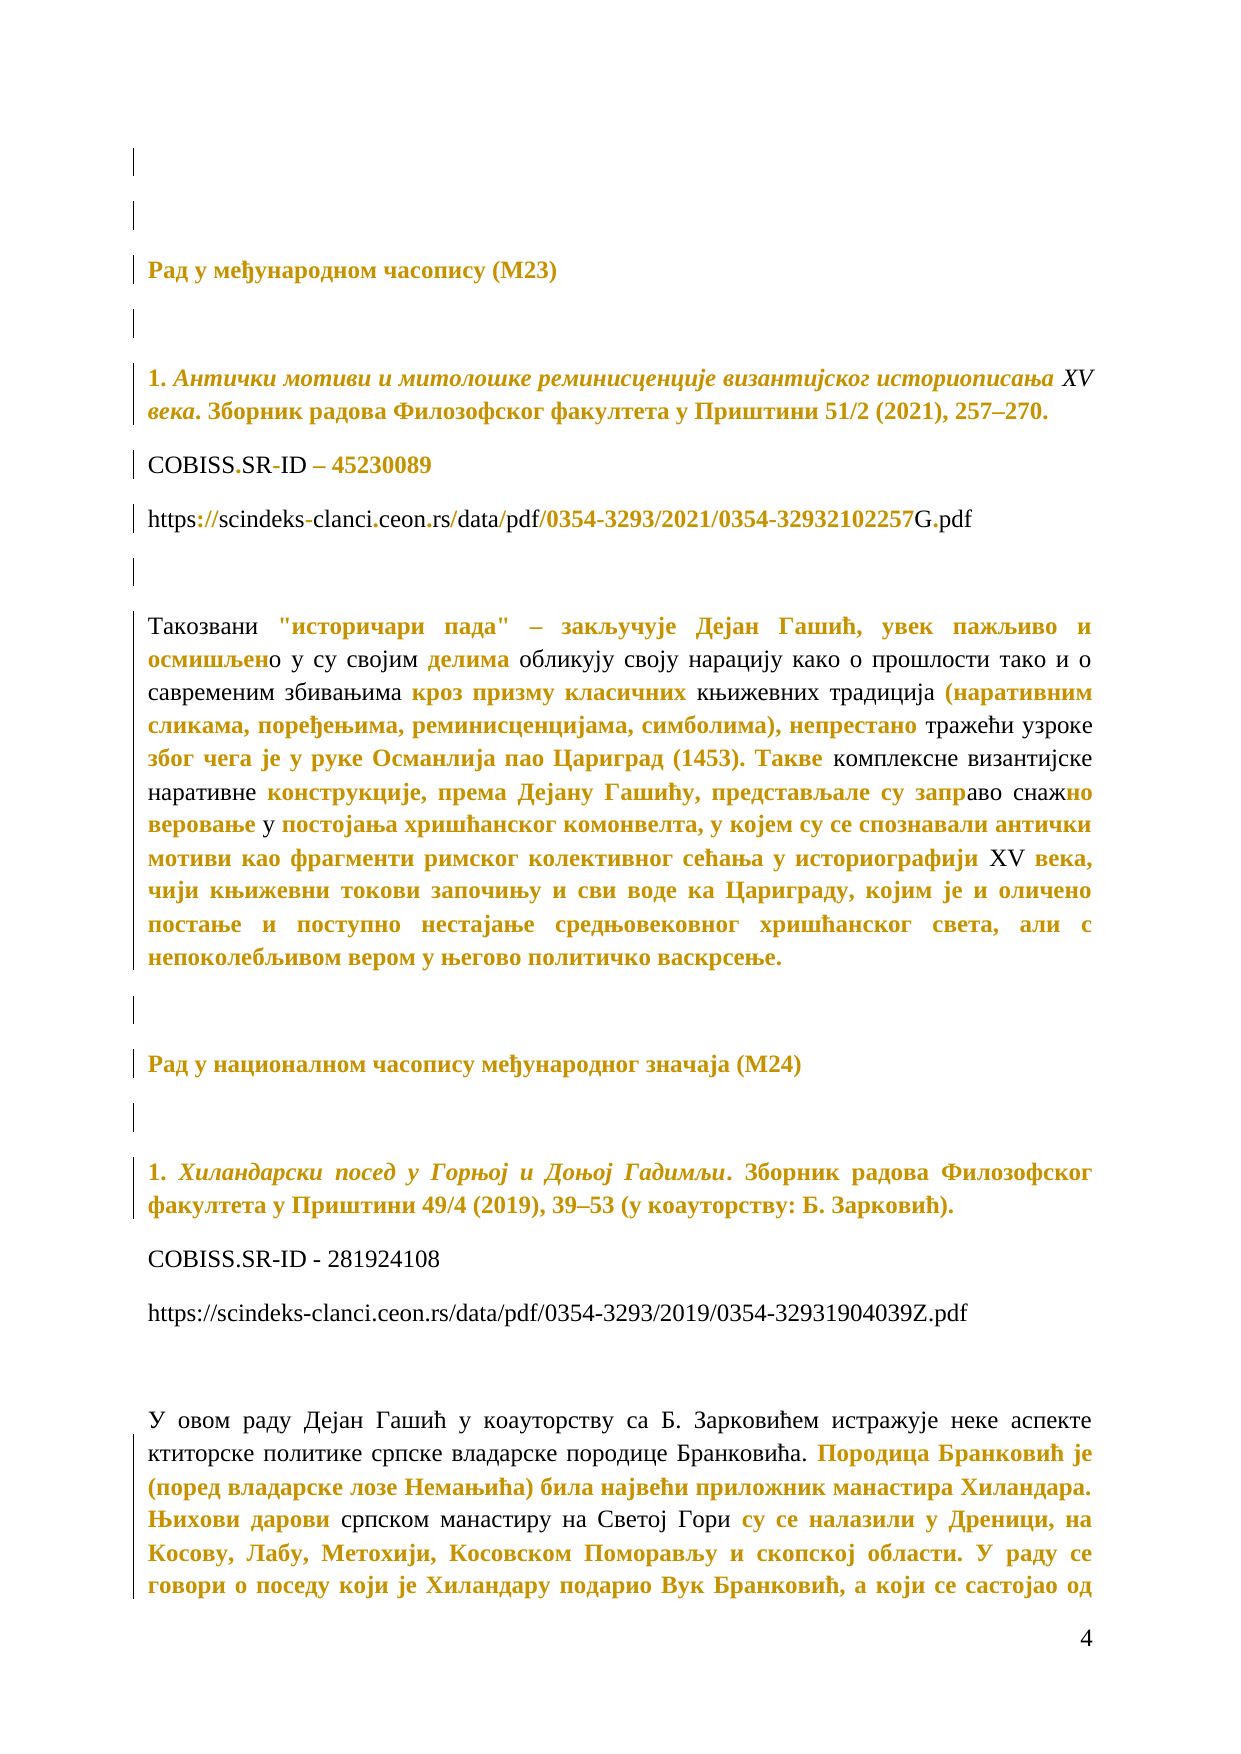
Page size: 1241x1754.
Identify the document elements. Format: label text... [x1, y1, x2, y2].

text Такозвани "историчари пада" – закључује Дејан Гашић, увек пажљиво и осмишљенo у су својим делима обликују своју нарацију како о прошлости тако и о савременим збивањима кроз призму класичних књижевних традиција (наративним сликама, поређењима, реминисценцијама, симболима), непрестано тражећи узроке због чега је у руке Османлија пао Цариград (1453). Такве комплексне византијске наративне конструкције, према Дејану Гашићу, представљале су заправо снажно веровање у постојања хришћанског комонвелта, у којем су се спознавали антички мотиви као фрагменти римског колективног сећања у историографији XV века, чији књижевни токови започињу и сви воде ка Цариграду, којим је и оличено постање и поступно нестајање средњовековног хришћанског света, али с непоколебљивом вером у његово политичко васкрсење. [148, 611, 1093, 970]
text 1. Хиландарски посед у Горњој и Доњој Гадимљи. Зборник радова Филозофског факултета у Приштини 49/4 (2019), 39–53 (у коауторству: Б. Зарковић). [148, 1157, 1093, 1219]
text 1. Антички мотиви и митолошке реминисценције византијског историописања XV века. Зборник радова Филозофског факултета у Приштини 51/2 (2021), 257–270. [148, 363, 1093, 425]
text https://scindeks-clanci.ceon.rs/data/pdf/0354-3293/2019/0354-32931904039Z.pdf [148, 1298, 1093, 1327]
text Рад у међународном часопису (М23) [148, 255, 1093, 284]
text COBISS.SR-ID - 281924108 [148, 1244, 1093, 1273]
text Рад у националном часопису међународног значаја (М24) [148, 1049, 1093, 1078]
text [148, 1406, 1093, 1599]
text COBISS.SR-ID – 45230089 [148, 450, 1093, 479]
text https://scindeks-clanci.ceon.rs/data/pdf/0354-3293/2021/0354-32932102257G.pdf [148, 504, 1093, 532]
